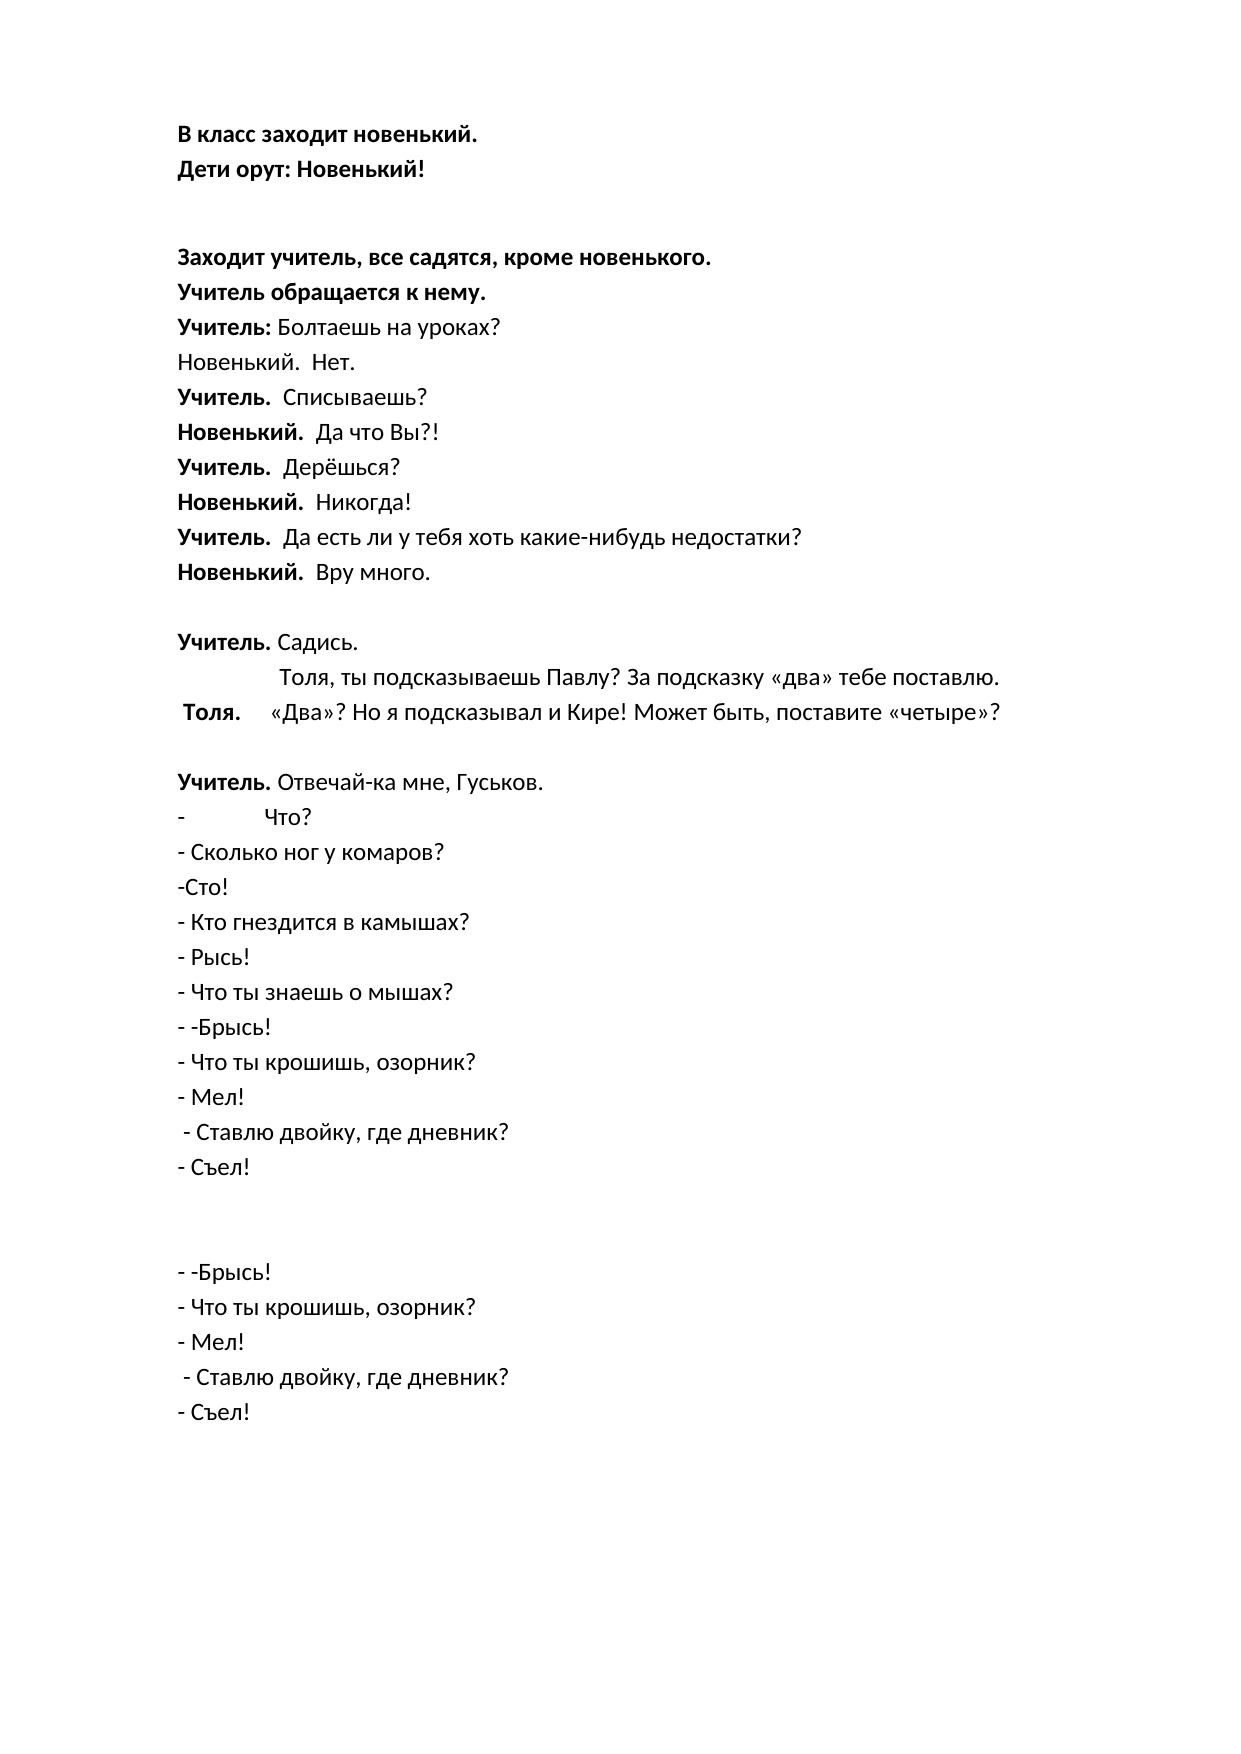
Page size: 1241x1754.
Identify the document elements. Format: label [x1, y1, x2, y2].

text [177, 118, 1152, 216]
text [177, 241, 1152, 1601]
